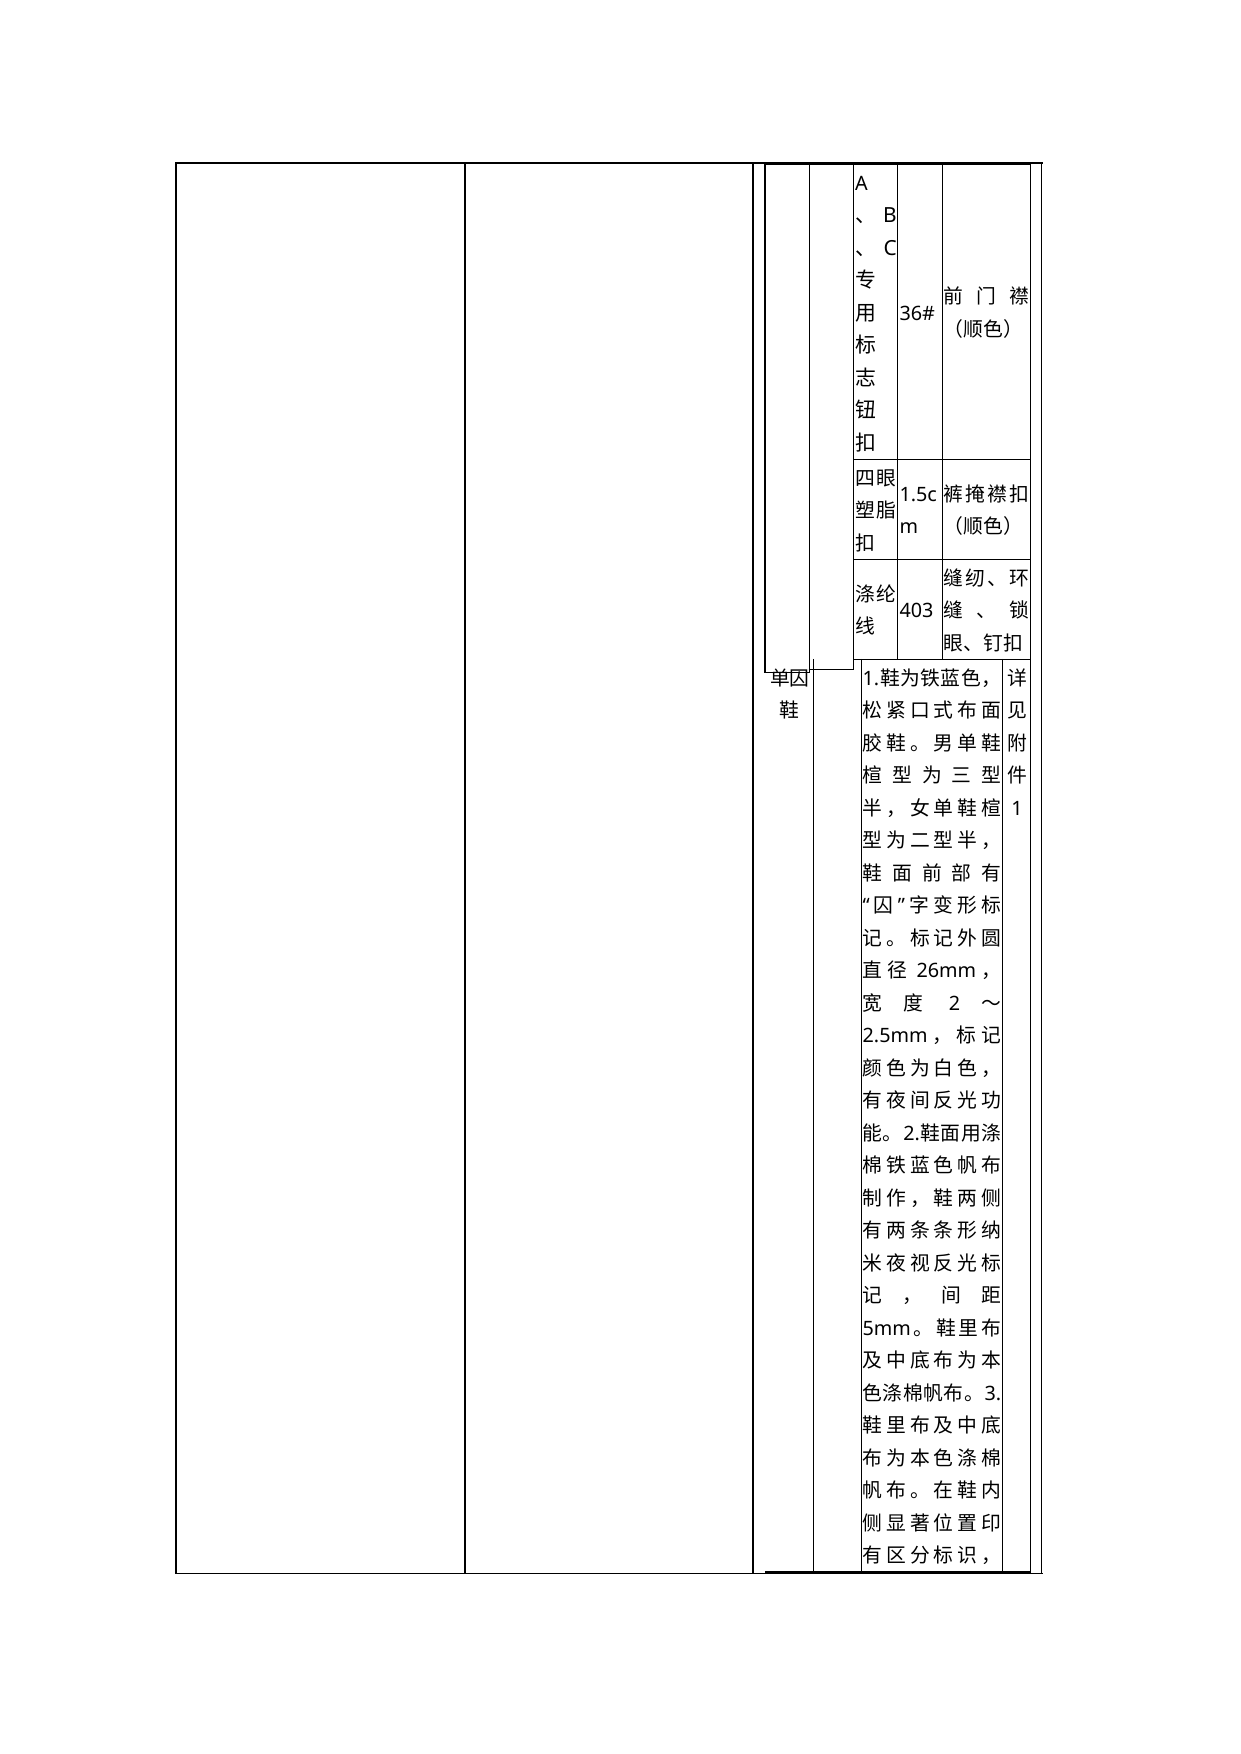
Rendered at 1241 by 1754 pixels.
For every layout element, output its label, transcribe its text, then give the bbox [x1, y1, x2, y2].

table_cell [466, 164, 752, 1572]
table_cell [943, 460, 1030, 559]
table_cell [898, 165, 942, 459]
table_cell [810, 165, 853, 669]
table_cell [854, 165, 897, 459]
table_cell [1031, 164, 1041, 1572]
table_cell [943, 560, 1030, 659]
table_cell [898, 460, 942, 559]
table_cell [898, 560, 942, 659]
table_cell [1003, 660, 1030, 1571]
table_cell [943, 165, 1030, 459]
table_cell [854, 460, 897, 559]
table_cell [754, 164, 813, 1572]
table_cell [862, 660, 1002, 1571]
table_cell [814, 660, 861, 1571]
table_cell 2 [177, 164, 464, 1572]
table_cell [854, 560, 897, 659]
